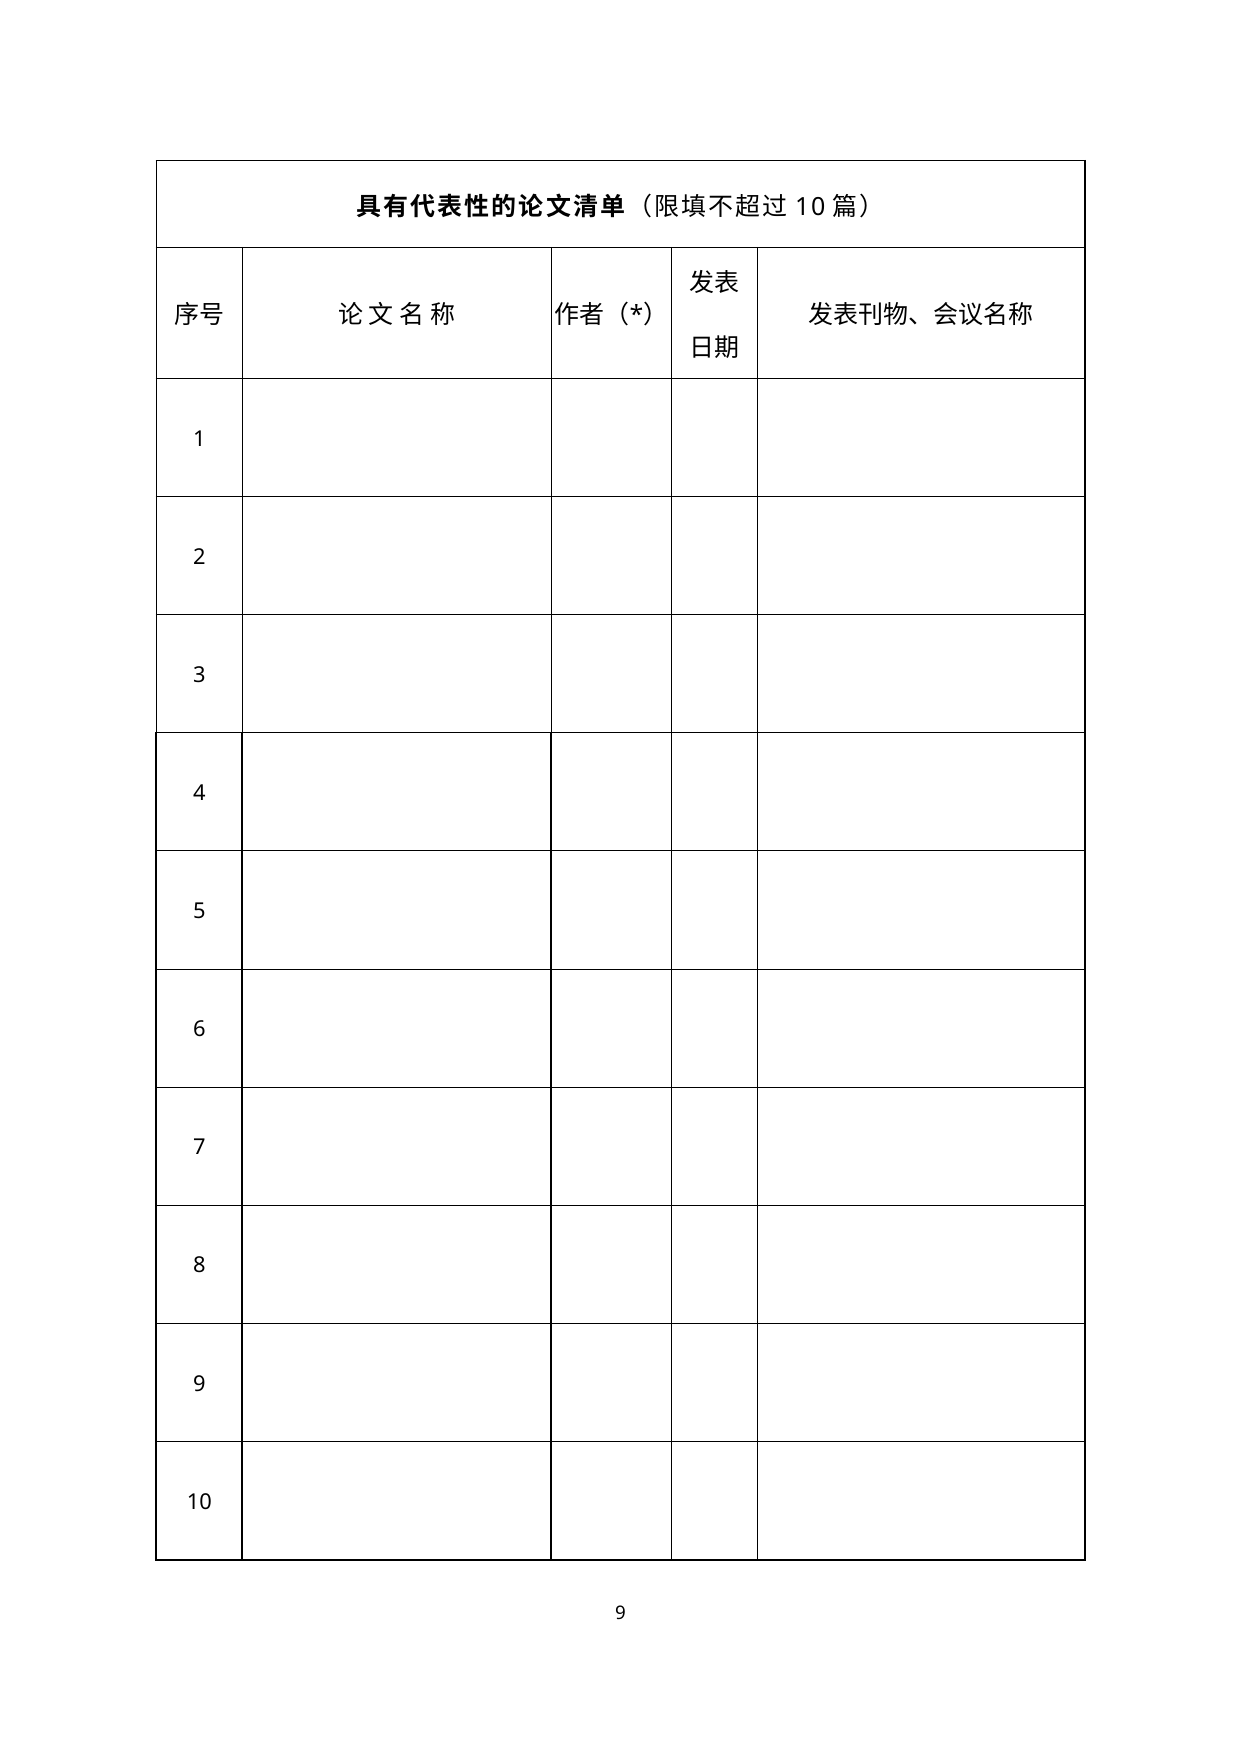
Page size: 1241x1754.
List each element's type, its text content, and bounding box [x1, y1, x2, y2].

table_cell [243, 1206, 550, 1323]
table_cell [672, 733, 757, 850]
table_cell [243, 970, 550, 1087]
table_cell 8 [157, 1206, 241, 1323]
table_cell 1 [157, 379, 242, 496]
table_cell [672, 1088, 757, 1205]
table_cell [552, 497, 671, 614]
table_cell [758, 1442, 1084, 1559]
table_cell [758, 1088, 1084, 1205]
table_cell 论 文 名 称 [243, 248, 551, 378]
table_cell [672, 615, 757, 732]
table_cell [243, 733, 550, 850]
table_cell [552, 733, 671, 850]
table_cell 发表刊物、会议名称 [758, 248, 1084, 378]
table_cell [552, 1324, 671, 1441]
table_cell [758, 851, 1084, 968]
table_cell [758, 379, 1084, 496]
table_cell [672, 497, 757, 614]
table_cell [552, 379, 671, 496]
table_cell [758, 1206, 1084, 1323]
table_cell [758, 1324, 1084, 1441]
table_cell 6 [157, 970, 241, 1087]
table_cell [243, 1324, 550, 1441]
table_cell [552, 970, 671, 1087]
table_cell [243, 615, 551, 732]
table_cell [758, 497, 1084, 614]
table_cell 2 [157, 497, 242, 614]
table_cell [552, 1088, 671, 1205]
table_cell [672, 851, 757, 968]
table_cell [552, 615, 671, 732]
table_cell [552, 1206, 671, 1323]
table_cell [672, 1324, 757, 1441]
table_cell [758, 733, 1084, 850]
table_cell 序号 [157, 248, 242, 378]
table_cell 发表 日期 [672, 248, 757, 378]
table_cell 作者（*） [552, 248, 671, 378]
table_cell 7 [157, 1088, 241, 1205]
table_cell [672, 970, 757, 1087]
table_cell [758, 615, 1084, 732]
table_cell [243, 379, 551, 496]
table_cell 9 [157, 1324, 241, 1441]
table_cell [243, 1088, 550, 1205]
table_cell [243, 497, 551, 614]
table_cell [672, 1442, 757, 1559]
table_cell [243, 1442, 550, 1559]
table_cell [552, 1442, 671, 1559]
table_cell 3 [157, 615, 242, 732]
table_cell 具有代表性的论文清单（限填不超过10篇） [157, 161, 1084, 247]
table_cell [758, 970, 1084, 1087]
table_cell [672, 1206, 757, 1323]
table_cell 5 [157, 851, 241, 968]
table_cell [672, 379, 757, 496]
table_cell 4 [157, 733, 241, 850]
table_cell [243, 851, 550, 968]
table_cell 10 [157, 1442, 241, 1559]
table_cell [552, 851, 671, 968]
